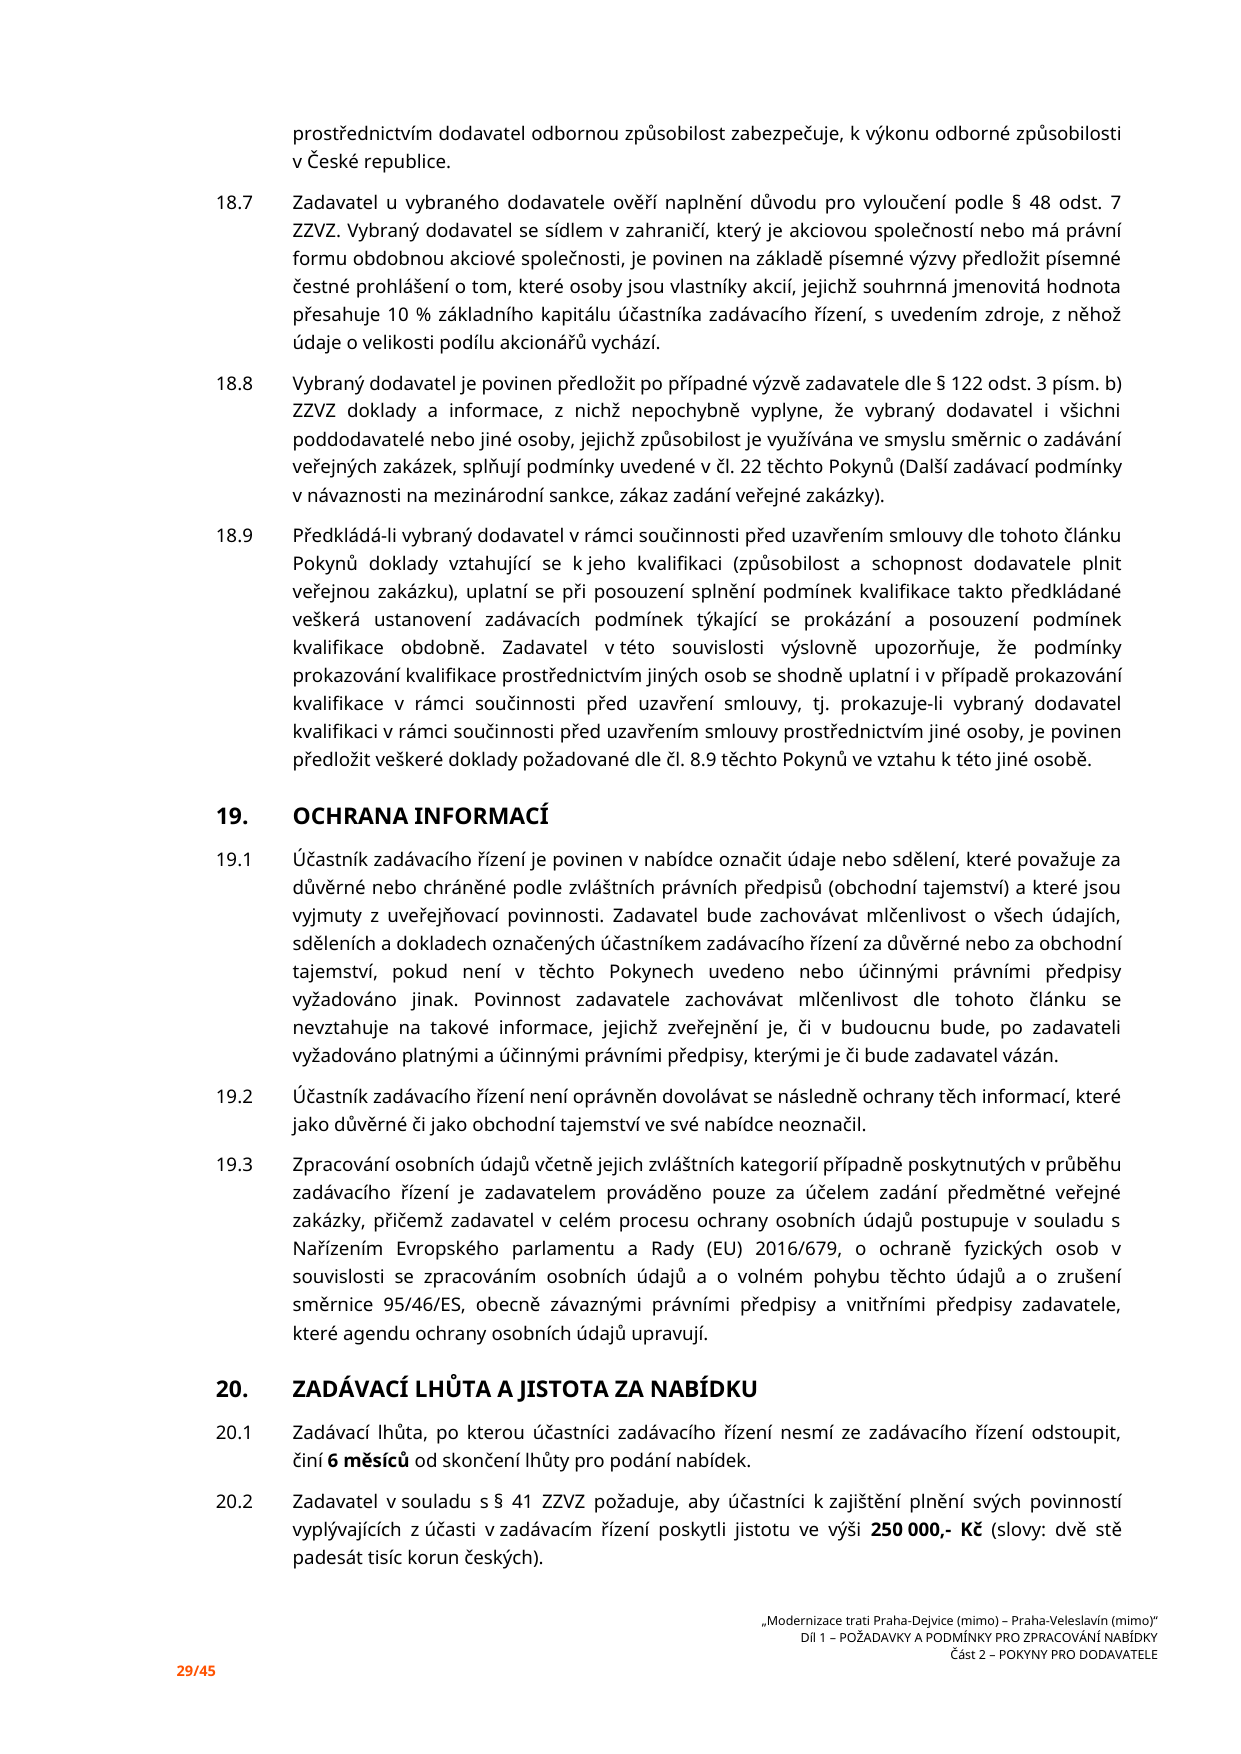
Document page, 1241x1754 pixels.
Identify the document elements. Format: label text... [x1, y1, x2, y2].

text Účastník zadávacího řízení je povinen v nabídce označit údaje nebo sdělení, které považuje za důvěrné nebo chráněné podle zvláštních právních předpisů (obchodní tajemství) a které jsou vyjmuty z uveřejňovací povinnosti. Zadavatel bude zachovávat mlčenlivost o všech údajích, sděleních a dokladech označených účastníkem zadávacího řízení za důvěrné nebo za obchodní tajemství, pokud není v těchto Pokynech uvedeno nebo účinnými právními předpisy vyžadováno jinak. Povinnost zadavatele zachovávat mlčenlivost dle tohoto článku se nevztahuje na takové informace, jejichž zveřejnění je, či v budoucnu bude, po zadavateli vyžadováno platnými a účinnými právními předpisy, kterými je či bude zadavatel vázán. [216, 846, 1122, 1068]
text Vybraný dodavatel je povinen předložit po případné výzvě zadavatele dle § 122 odst. 3 písm. b) ZZVZ doklady a informace, z nichž nepochybně vyplyne, že vybraný dodavatel i všichni poddodavatelé nebo jiné osoby, jejichž způsobilost je využívána ve smyslu směrnic o zadávání veřejných zakázek, splňují podmínky uvedené v čl. 22 těchto Pokynů (Další zadávací podmínky v návaznosti na mezinárodní sankce, zákaz zadání veřejné zakázky). [216, 370, 1122, 507]
text Zpracování osobních údajů včetně jejich zvláštních kategorií případně poskytnutých v průběhu zadávacího řízení je zadavatelem prováděno pouze za účelem zadání předmětné veřejné zakázky, přičemž zadavatel v celém procesu ochrany osobních údajů postupuje v souladu s Nařízením Evropského parlamentu a Rady (EU) 2016/679, o ochraně fyzických osob v souvislosti se zpracováním osobních údajů a o volném pohybu těchto údajů a o zrušení směrnice 95/46/ES, obecně závaznými právními předpisy a vnitřními předpisy zadavatele, které agendu ochrany osobních údajů upravují. [216, 1152, 1122, 1345]
text ZADÁVACÍ LHŮTA A JISTOTA ZA NABÍDKU [216, 1373, 1122, 1404]
text OCHRANA INFORMACÍ [216, 799, 1122, 831]
text Účastník zadávacího řízení není oprávněn dovolávat se následně ochrany těch informací, které jako důvěrné či jako obchodní tajemství ve své nabídce neoznačil. [216, 1083, 1122, 1137]
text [216, 121, 1122, 174]
text Zadávací lhůta, po kterou účastníci zadávacího řízení nesmí ze zadávacího řízení odstoupit, činí 6 měsíců od skončení lhůty pro podání nabídek. [216, 1420, 1122, 1473]
text Předkládá-li vybraný dodavatel v rámci součinnosti před uzavřením smlouvy dle tohoto článku Pokynů doklady vztahující se k jeho kvalifikaci (způsobilost a schopnost dodavatele plnit veřejnou zakázku), uplatní se při posouzení splnění podmínek kvalifikace takto předkládané veškerá ustanovení zadávacích podmínek týkající se prokázání a posouzení podmínek kvalifikace obdobně. Zadavatel v této souvislosti výslovně upozorňuje, že podmínky prokazování kvalifikace prostřednictvím jiných osob se shodně uplatní i v případě prokazování kvalifikace v rámci součinnosti před uzavření smlouvy, tj. prokazuje-li vybraný dodavatel kvalifikaci v rámci součinnosti před uzavřením smlouvy prostřednictvím jiné osoby, je povinen předložit veškeré doklady požadované dle čl. 8.9 těchto Pokynů ve vztahu k této jiné osobě. [216, 522, 1122, 772]
text Zadavatel v souladu s § 41 ZZVZ požaduje, aby účastníci k zajištění plnění svých povinností vyplývajících z účasti v zadávacím řízení poskytli jistotu ve výši 250 000,- Kč (slovy: dvě stě padesát tisíc korun českých). [216, 1488, 1122, 1570]
text Zadavatel u vybraného dodavatele ověří naplnění důvodu pro vyloučení podle § 48 odst. 7 ZZVZ. Vybraný dodavatel se sídlem v zahraničí, který je akciovou společností nebo má právní formu obdobnou akciové společnosti, je povinen na základě písemné výzvy předložit písemné čestné prohlášení o tom, které osoby jsou vlastníky akcií, jejichž souhrnná jmenovitá hodnota přesahuje 10 % základního kapitálu účastníka zadávacího řízení, s uvedením zdroje, z něhož údaje o velikosti podílu akcionářů vychází. [216, 189, 1122, 355]
